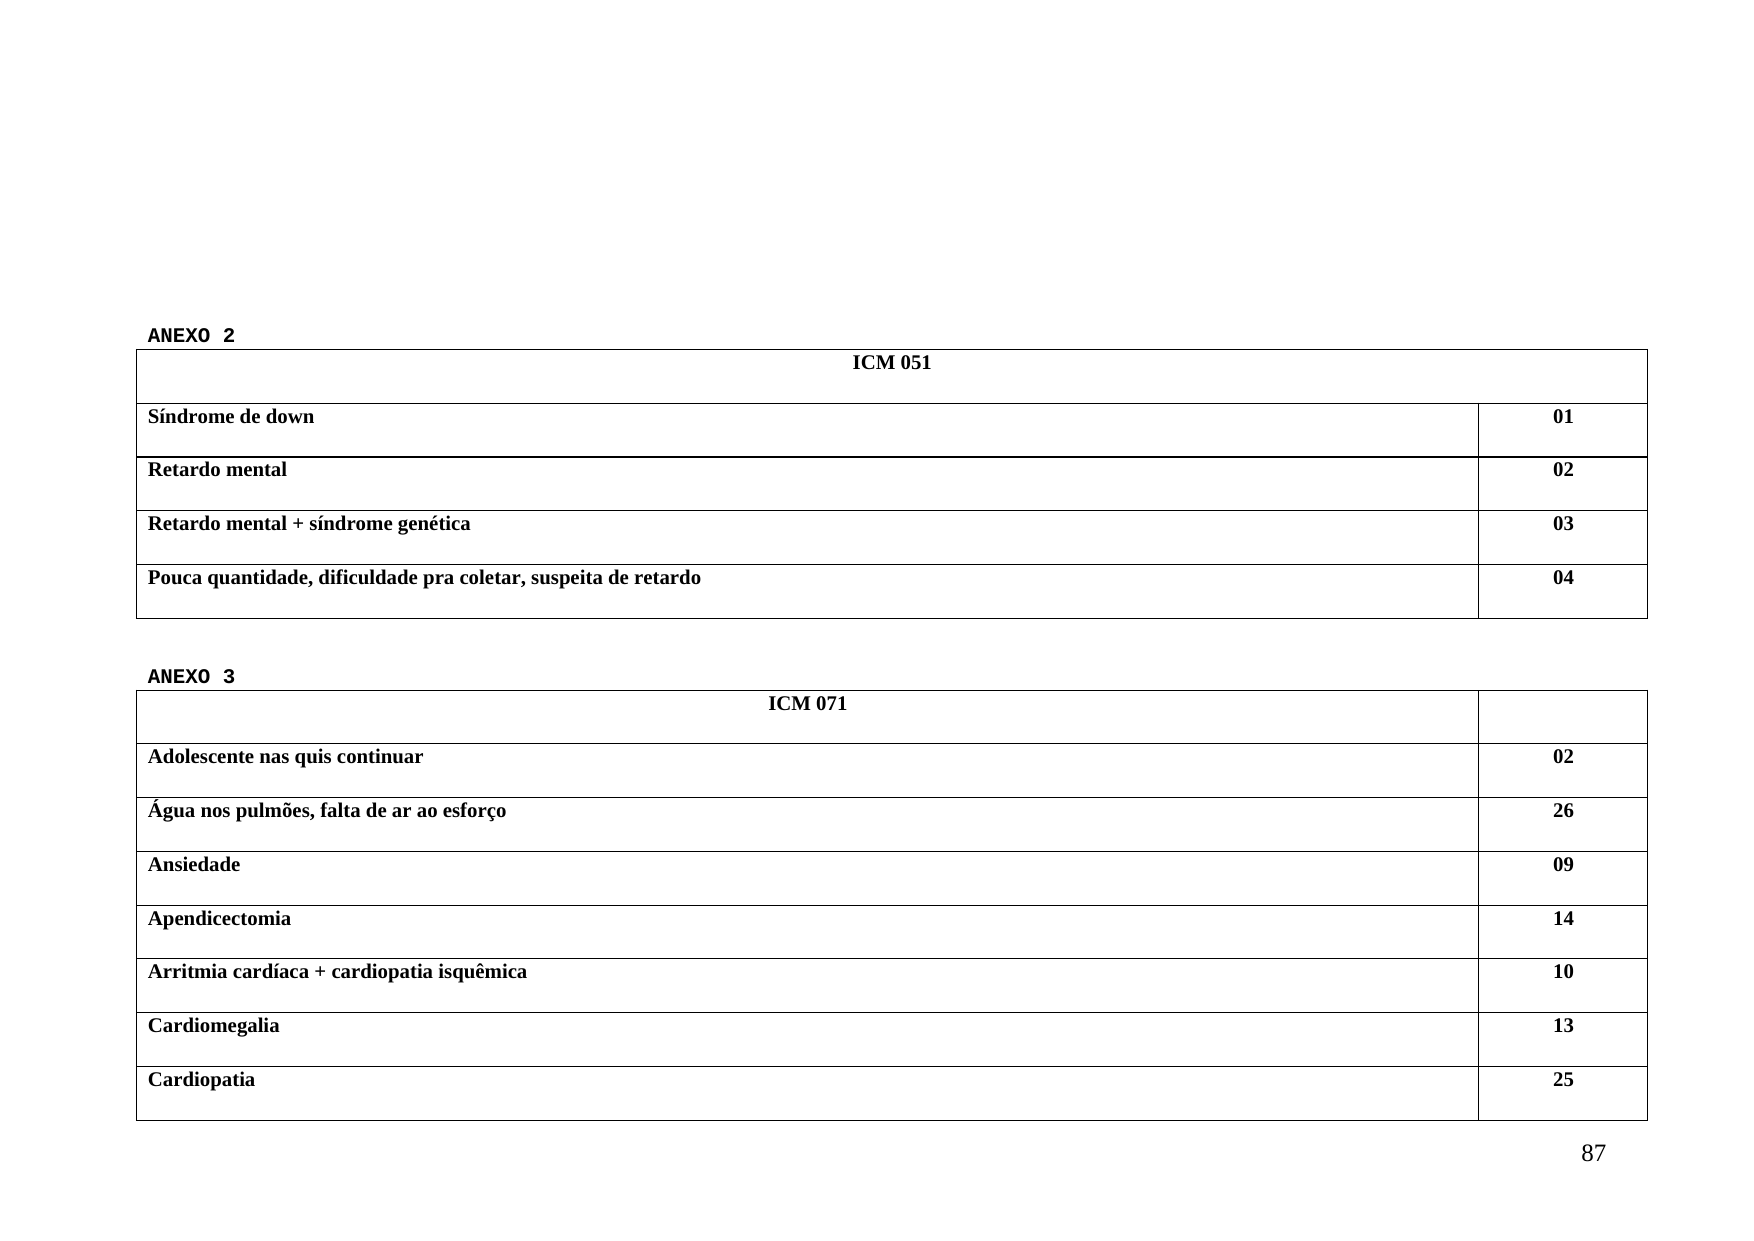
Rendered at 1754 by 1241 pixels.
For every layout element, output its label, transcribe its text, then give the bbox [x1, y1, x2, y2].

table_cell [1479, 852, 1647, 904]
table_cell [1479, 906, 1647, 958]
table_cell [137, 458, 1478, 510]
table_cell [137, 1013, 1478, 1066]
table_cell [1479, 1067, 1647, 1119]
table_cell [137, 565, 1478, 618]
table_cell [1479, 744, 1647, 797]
text ANEXO 3 [148, 666, 1606, 689]
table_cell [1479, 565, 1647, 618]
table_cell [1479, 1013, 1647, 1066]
text ANEXO 2 [148, 325, 1606, 349]
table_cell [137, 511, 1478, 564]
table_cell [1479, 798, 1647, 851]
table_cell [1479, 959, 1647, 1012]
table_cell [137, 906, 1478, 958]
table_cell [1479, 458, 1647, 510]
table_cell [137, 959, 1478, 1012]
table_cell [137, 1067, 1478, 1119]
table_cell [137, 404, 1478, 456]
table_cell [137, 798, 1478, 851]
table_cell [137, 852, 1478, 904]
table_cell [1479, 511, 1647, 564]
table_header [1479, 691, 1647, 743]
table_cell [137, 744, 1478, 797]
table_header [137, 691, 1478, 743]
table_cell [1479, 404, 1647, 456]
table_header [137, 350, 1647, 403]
